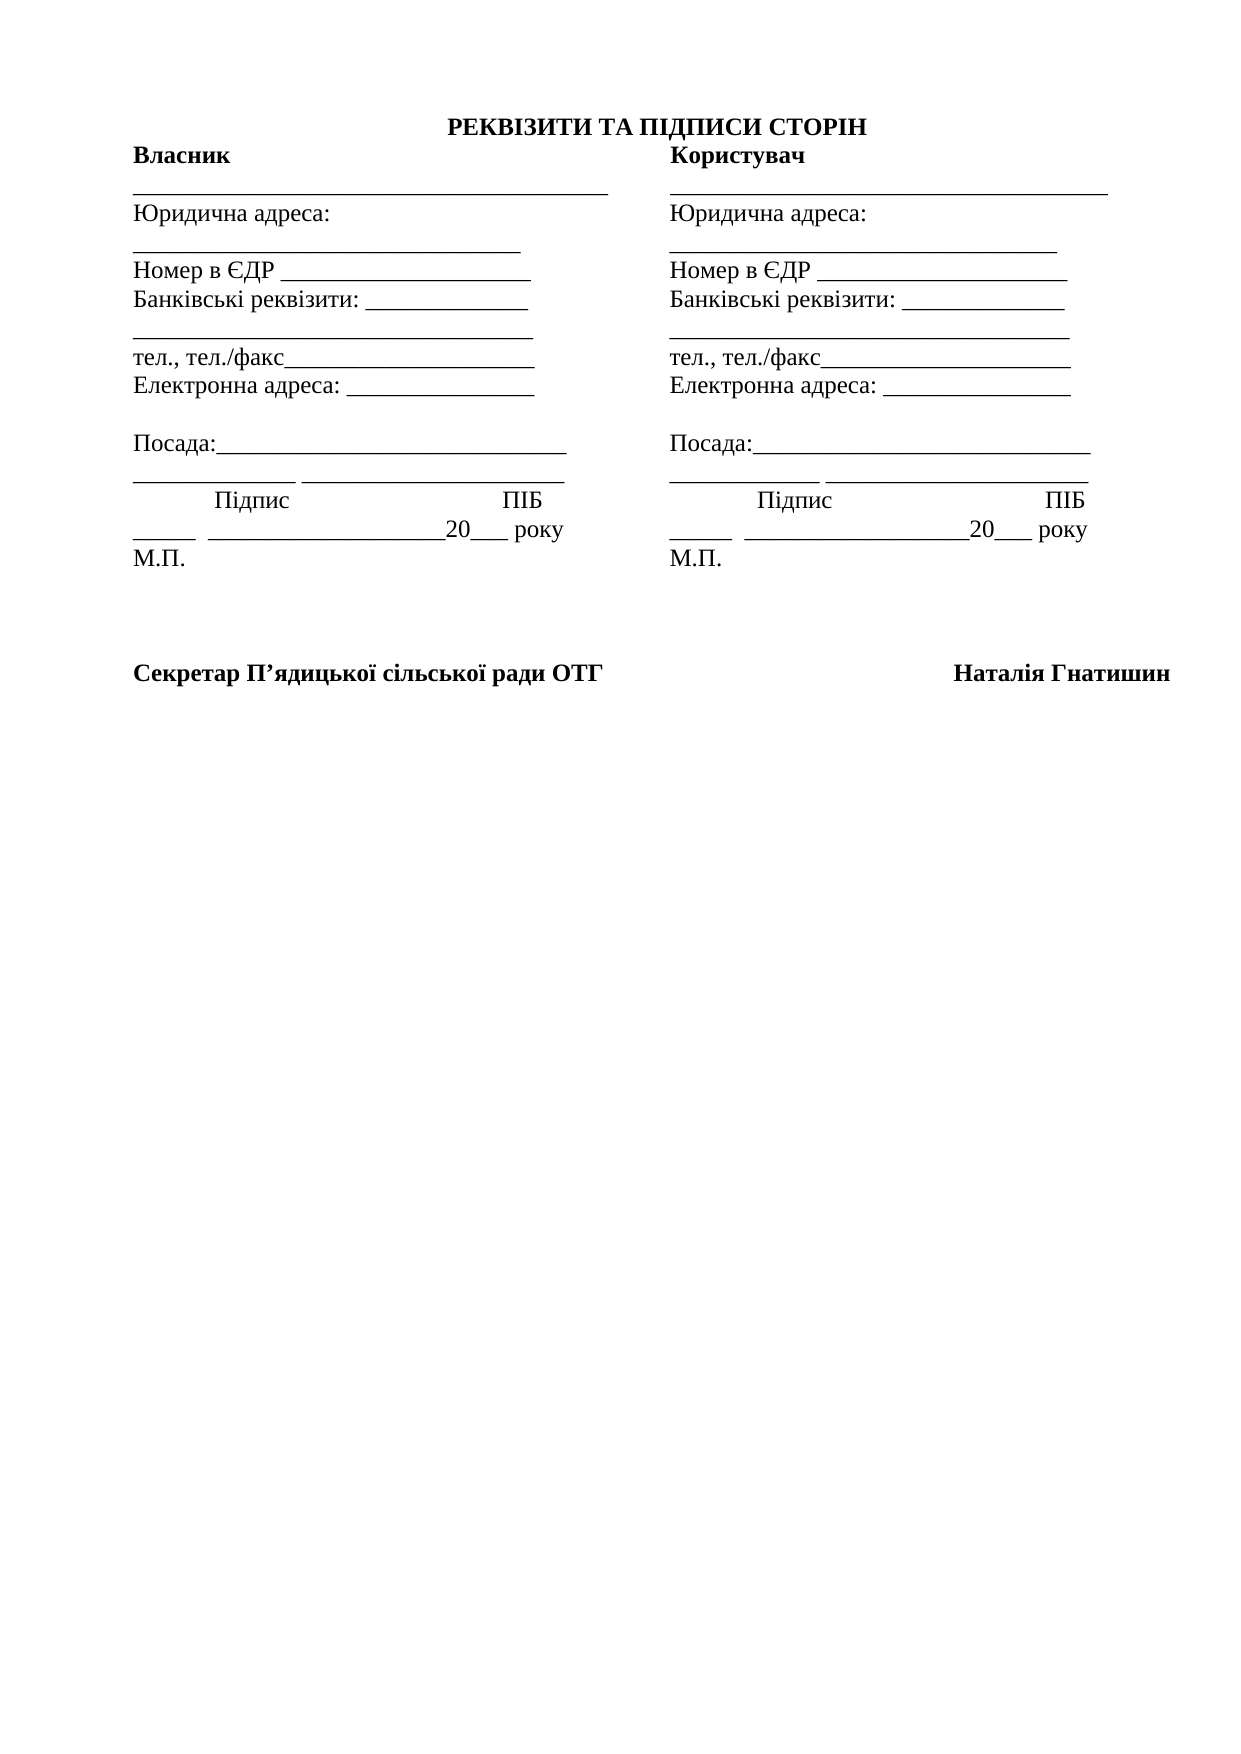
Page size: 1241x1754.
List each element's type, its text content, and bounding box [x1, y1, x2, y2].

table_header Користувач ___________________________________ Юридична адреса: _______________________________ Номер в ЄДР ____________________ Банківські реквізити: _____________ ________________________________ тел., тел./факс____________________ Електронна адреса: _______________ Посада:___________________________ ____________ _____________________ Підпис ПІБ _____ __________________20___ року М.П. [658, 141, 1183, 572]
table_header Власник ______________________________________ Юридична адреса: _______________________________ Номер в ЄДР ____________________ Банківські реквізити: _____________ ________________________________ тел., тел./факс____________________ Електронна адреса: _______________ Посада:____________________________ _____________ _____________________ Підпис ПІБ _____ ___________________20___ року М.П. [122, 141, 658, 572]
text Секретар П’ядицької сільської ради ОТГ Наталія Гнатишин [133, 658, 1181, 687]
text РЕКВІЗИТИ ТА ПІДПИСИ СТОРІН [133, 112, 1181, 141]
